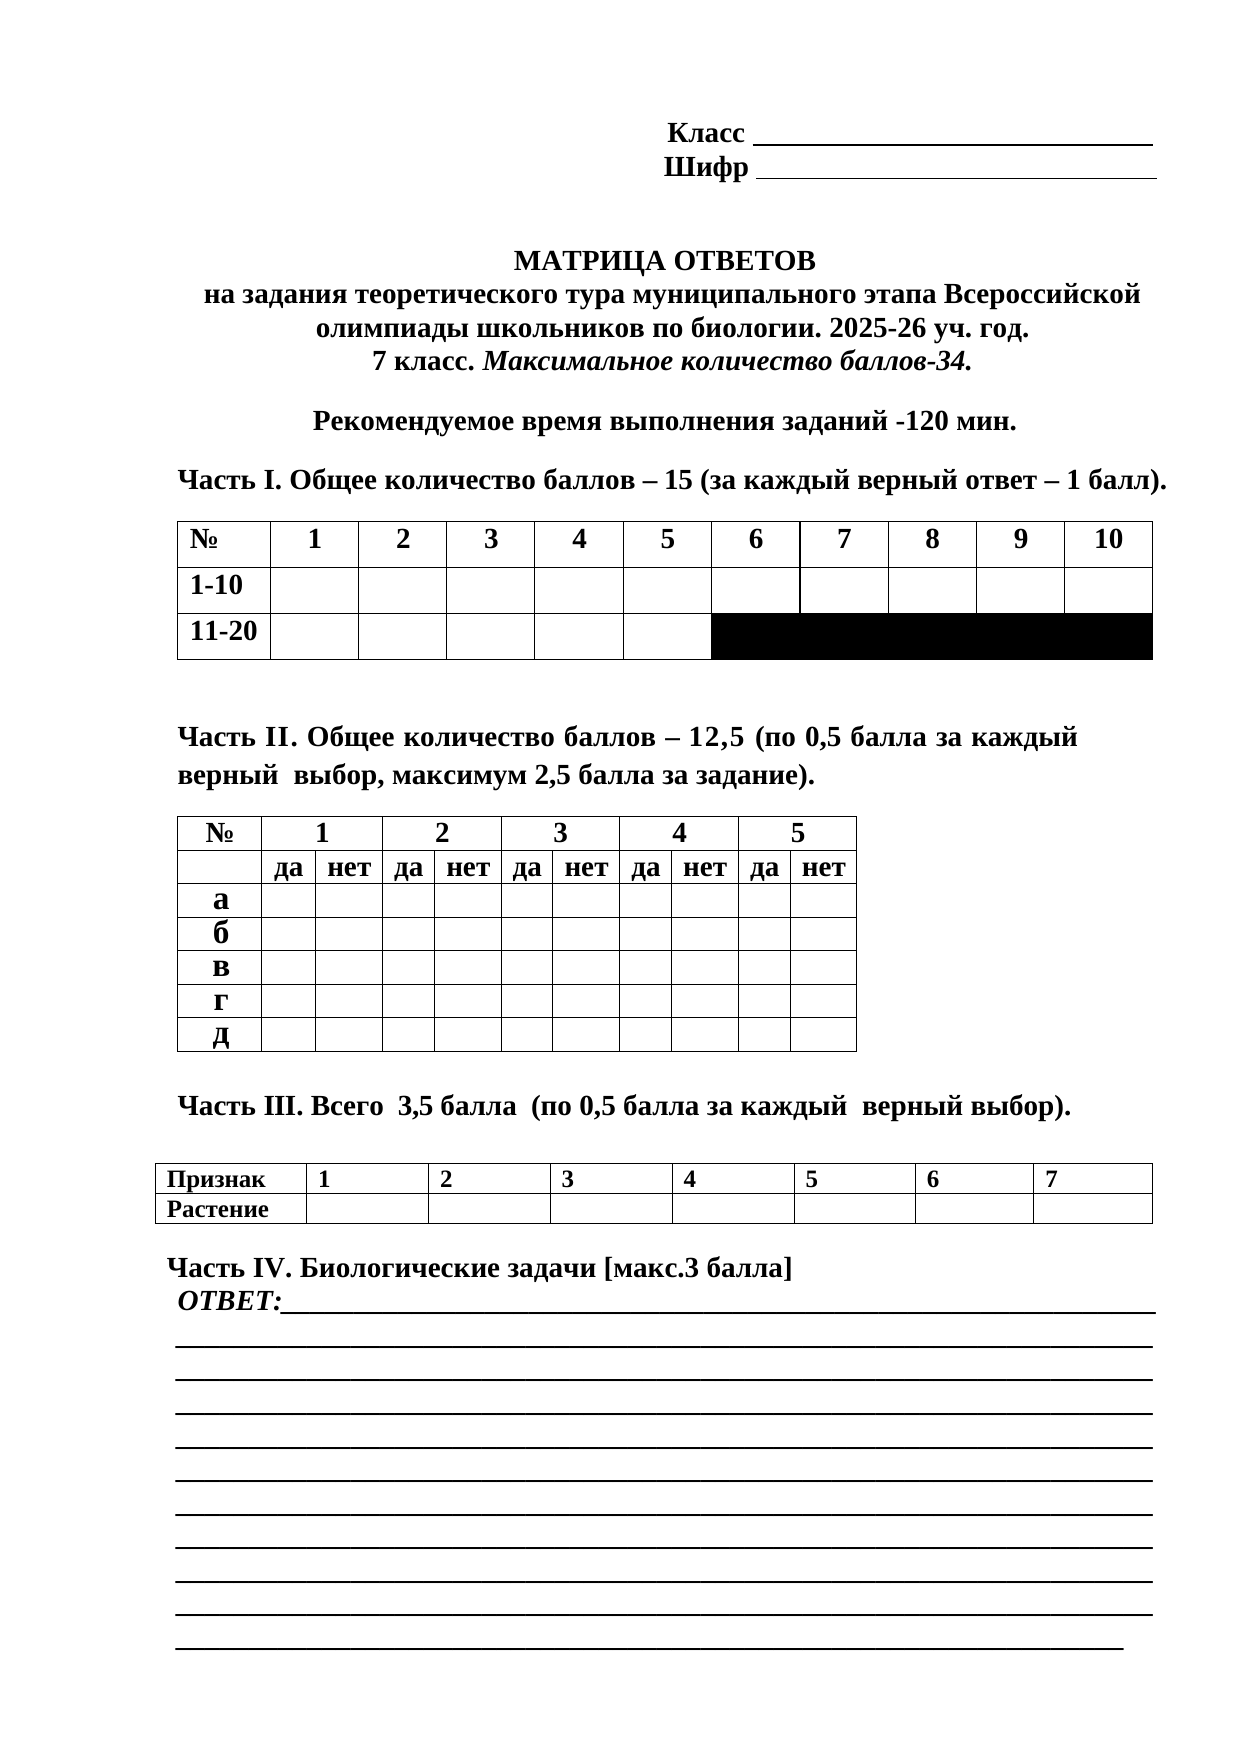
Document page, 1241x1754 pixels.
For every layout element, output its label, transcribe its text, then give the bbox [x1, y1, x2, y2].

table_cell [620, 951, 671, 984]
table_cell д [178, 1018, 261, 1051]
table_cell [553, 1018, 619, 1051]
table_cell [620, 918, 671, 950]
table_header 2 [359, 522, 446, 567]
table_cell [672, 918, 738, 950]
table_cell [553, 918, 619, 950]
table_cell [502, 884, 552, 917]
table_cell [977, 568, 1064, 613]
table_cell Растение [156, 1194, 306, 1223]
table_header 3 [502, 817, 619, 850]
table_header Признак [156, 1164, 306, 1193]
table_cell да [620, 851, 671, 883]
table_cell [791, 884, 856, 917]
table_cell [502, 951, 552, 984]
table_header 7 [1034, 1164, 1152, 1193]
table_cell [316, 985, 382, 1017]
table_cell [435, 884, 501, 917]
table_cell [791, 918, 856, 950]
text Часть II. Общее количество баллов – 12,5 (по 0,5 балла за каждый верный выбор, максимум 2,5 балла за задание). [177, 719, 1167, 791]
table_cell [916, 1194, 1033, 1223]
table_cell [262, 1018, 315, 1051]
table_header № [178, 522, 270, 567]
table_header 5 [624, 522, 711, 567]
table_cell [316, 884, 382, 917]
table_cell [429, 1194, 550, 1223]
table_cell [795, 1194, 915, 1223]
table_header 9 [977, 522, 1064, 567]
table_cell [553, 884, 619, 917]
table_cell [889, 568, 976, 613]
table_header 8 [889, 522, 976, 567]
table_header 5 [795, 1164, 915, 1193]
table_cell [624, 614, 711, 659]
text Класс [667, 116, 1167, 149]
table_cell [435, 1018, 501, 1051]
table_cell [447, 568, 534, 613]
table_header 4 [673, 1164, 794, 1193]
table_cell [739, 951, 790, 984]
table_cell [624, 568, 711, 613]
table_cell [620, 985, 671, 1017]
table_cell [739, 918, 790, 950]
table_cell [1065, 568, 1152, 613]
table_cell [620, 884, 671, 917]
table_header 1 [271, 522, 358, 567]
table_cell 11-20 [178, 614, 270, 659]
table_header 1 [262, 817, 382, 850]
table_header 6 [712, 522, 799, 567]
table_cell [262, 951, 315, 984]
table_cell [739, 985, 790, 1017]
table_cell [739, 884, 790, 917]
table_cell [359, 568, 446, 613]
table_cell [383, 985, 434, 1017]
text Часть I. Общее количество баллов – 15 (за каждый верный ответ – 1 балл). [177, 462, 1167, 496]
table_cell [316, 918, 382, 950]
table_cell [383, 884, 434, 917]
table_cell нет [672, 851, 738, 883]
text МАТРИЦА ОТВЕТОВ [196, 243, 1134, 276]
text ОТВЕТ:________________________________________________________________________________________________________________________________________________________________________________________________________________________________________________________________________________________________________________________________________________________________________________________________________________________________________________________________________________________________________________________________________________________________________________________________________________________________________________________________________________________________________________________________________________________ [177, 1283, 1167, 1652]
table_cell [316, 951, 382, 984]
text Шифр [664, 149, 1167, 183]
table_header 2 [383, 817, 501, 850]
table_cell [673, 1194, 794, 1223]
table_cell 1-10 [178, 568, 270, 613]
table_cell [791, 985, 856, 1017]
table_cell нет [316, 851, 382, 883]
table_cell [791, 951, 856, 984]
table_cell [271, 614, 358, 659]
table_header 4 [535, 522, 623, 567]
table_cell [502, 985, 552, 1017]
text Часть III. Всего 3,5 балла (по 0,5 балла за каждый верный выбор). [177, 1088, 1167, 1122]
table_cell [1034, 1194, 1152, 1223]
text 7 класс. Максимальное количество баллов-34. [177, 343, 1167, 377]
table_cell [553, 985, 619, 1017]
table_cell [801, 568, 888, 613]
table_cell [262, 985, 315, 1017]
table_cell [535, 568, 623, 613]
table_header 4 [620, 817, 738, 850]
table_header 3 [551, 1164, 672, 1193]
table_cell [672, 884, 738, 917]
table_cell [672, 1018, 738, 1051]
table_cell [712, 614, 1152, 659]
table_header 3 [447, 522, 534, 567]
text на задания теоретического тура муниципального этапа Всероссийской олимпиады школьников по биологии. 2025-26 уч. год. [177, 276, 1167, 343]
table_cell [712, 568, 799, 613]
table_cell [435, 918, 501, 950]
table_cell [435, 985, 501, 1017]
table_cell да [383, 851, 434, 883]
table_cell [316, 1018, 382, 1051]
table_cell [739, 1018, 790, 1051]
table_cell [262, 918, 315, 950]
table_cell [447, 614, 534, 659]
table_cell нет [435, 851, 501, 883]
table_cell г [178, 985, 261, 1017]
table_cell в [178, 951, 261, 984]
table_cell да [502, 851, 552, 883]
table_cell [791, 1018, 856, 1051]
table_header 7 [801, 522, 888, 567]
table_cell [178, 851, 261, 883]
table_cell нет [791, 851, 856, 883]
table_header 6 [916, 1164, 1033, 1193]
table_cell [535, 614, 623, 659]
table_cell [672, 951, 738, 984]
text Рекомендуемое время выполнения заданий -120 мин. [196, 403, 1134, 436]
table_cell [262, 884, 315, 917]
table_cell [307, 1194, 428, 1223]
table_cell [551, 1194, 672, 1223]
table_header 1 [307, 1164, 428, 1193]
table_cell [383, 951, 434, 984]
table_cell б [178, 918, 261, 950]
table_cell да [739, 851, 790, 883]
table_header 10 [1065, 522, 1152, 567]
table_cell а [178, 884, 261, 917]
table_cell [435, 951, 501, 984]
table_cell [620, 1018, 671, 1051]
table_cell [502, 1018, 552, 1051]
text Часть IV. Биологические задачи [макс.3 балла] [167, 1250, 1167, 1283]
table_header № [178, 817, 261, 850]
table_cell да [262, 851, 315, 883]
table_cell [383, 918, 434, 950]
table_cell [359, 614, 446, 659]
table_cell [672, 985, 738, 1017]
table_cell [553, 951, 619, 984]
table_cell [502, 918, 552, 950]
table_cell [383, 1018, 434, 1051]
table_header 2 [429, 1164, 550, 1193]
table_cell нет [553, 851, 619, 883]
table_cell [271, 568, 358, 613]
table_header 5 [739, 817, 856, 850]
